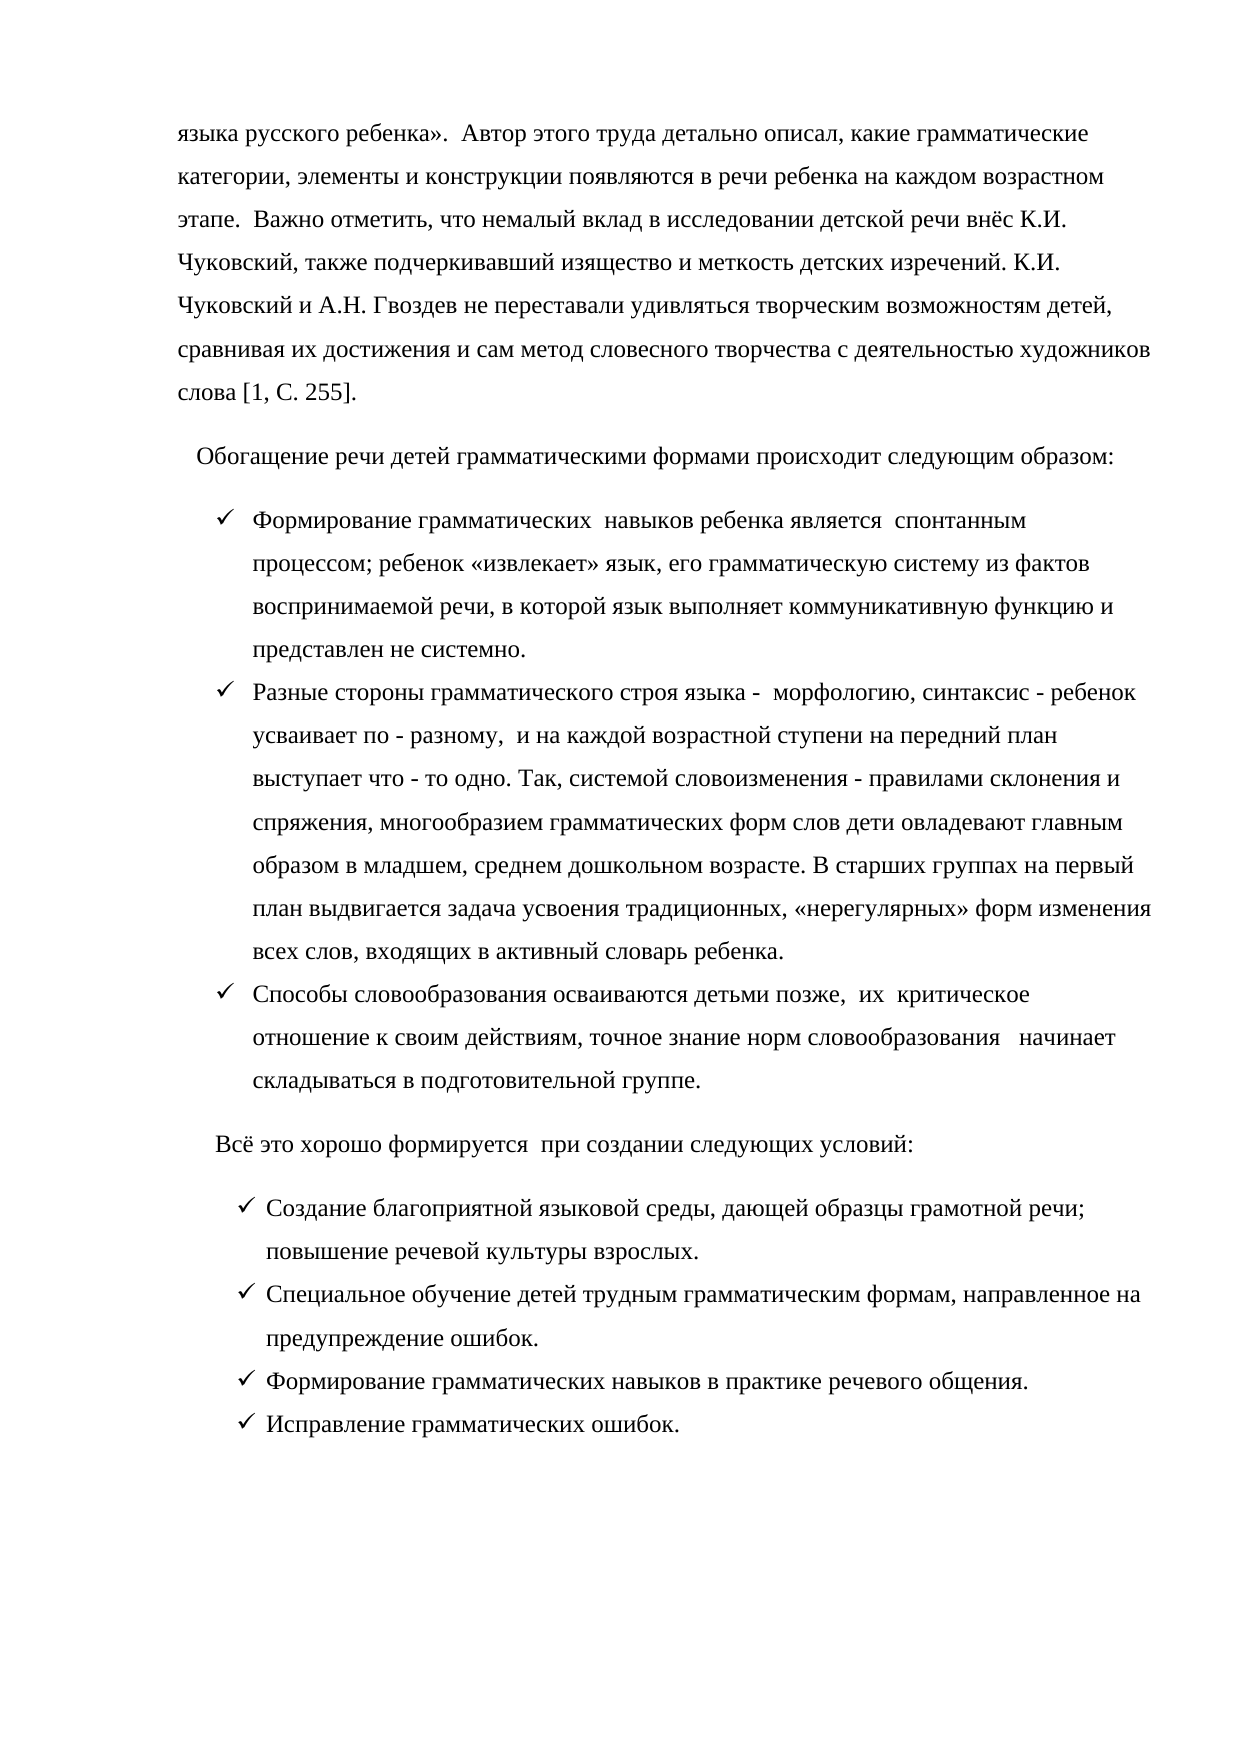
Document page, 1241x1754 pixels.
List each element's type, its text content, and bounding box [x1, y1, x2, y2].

list Исправление грамматических ошибок. [236, 1409, 1152, 1438]
text Обогащение речи детей грамматическими формами происходит следующим образом: [177, 441, 1152, 469]
list Способы словообразования осваиваются детьми позже, их критическое отношение к своим действиям, точное знание норм словообразования начинает складываться в подготовительной группе. [215, 979, 1152, 1094]
list Формирование грамматических навыков ребенка является спонтанным процессом; ребенок «извлекает» язык, его грамматическую систему из фактов воспринимаемой речи, в которой язык выполняет коммуникативную функцию и представлен не системно. [215, 505, 1152, 663]
list Формирование грамматических навыков в практике речевого общения. [236, 1366, 1152, 1394]
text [177, 118, 1152, 406]
list Специальное обучение детей трудным грамматическим формам, направленное на предупреждение ошибок. [236, 1279, 1152, 1351]
list Разные стороны грамматического строя языка - морфологию, синтаксис - ребенок усваивает по - разному, и на каждой возрастной ступени на передний план выступает что - то одно. Так, системой словоизменения - правилами склонения и спряжения, многообразием грамматических форм слов дети овладевают главным образом в младшем, среднем дошкольном возрасте. В старших группах на первый план выдвигается задача усвоения традиционных, «нерегулярных» форм изменения всех слов, входящих в активный словарь ребенка. [215, 677, 1152, 965]
text Всё это хорошо формируется при создании следующих условий: [215, 1129, 1152, 1158]
list Создание благоприятной языковой среды, дающей образцы грамотной речи; повышение речевой культуры взрослых. [236, 1193, 1152, 1265]
